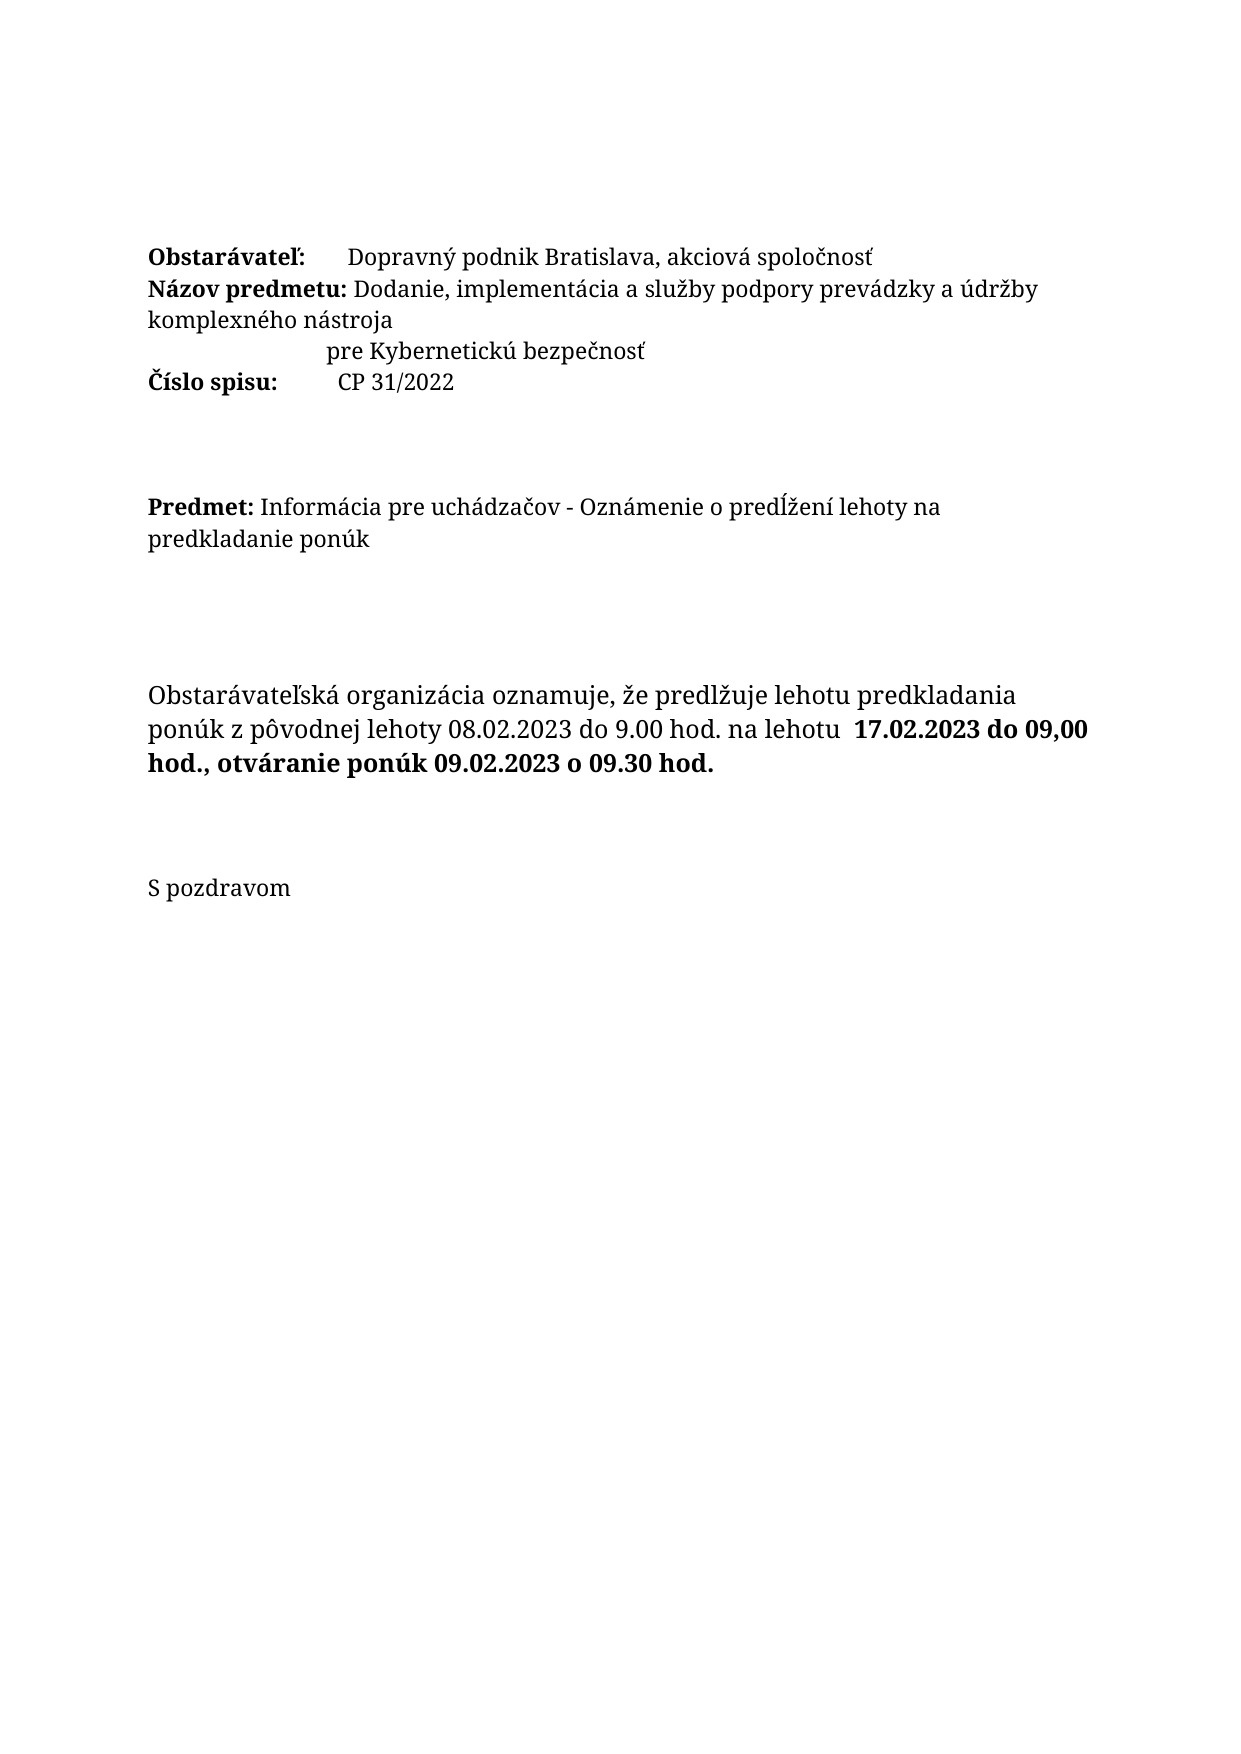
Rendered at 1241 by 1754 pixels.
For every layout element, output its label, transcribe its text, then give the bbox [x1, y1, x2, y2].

text Predmet: Informácia pre uchádzačov - Oznámenie o predĺžení lehoty na [148, 491, 1093, 523]
text Obstarávateľská organizácia oznamuje, že predlžuje lehotu predkladania ponúk z pôvodnej lehoty 08.02.2023 do 9.00 hod. na lehotu 17.02.2023 do 09,00 hod., otváranie ponúk 09.02.2023 o 09.30 hod. [148, 643, 1093, 780]
text predkladanie ponúk [148, 523, 1093, 554]
text S pozdravom [148, 872, 1093, 903]
text Názov predmetu: Dodanie, implementácia a služby podpory prevádzky a údržby komplexného nástroja [148, 273, 1093, 335]
text pre Kybernetickú bezpečnosť [148, 335, 1093, 366]
text Číslo spisu: CP 31/2022 [148, 366, 1093, 398]
text Obstarávateľ: Dopravný podnik Bratislava, akciová spoločnosť [148, 241, 1093, 273]
